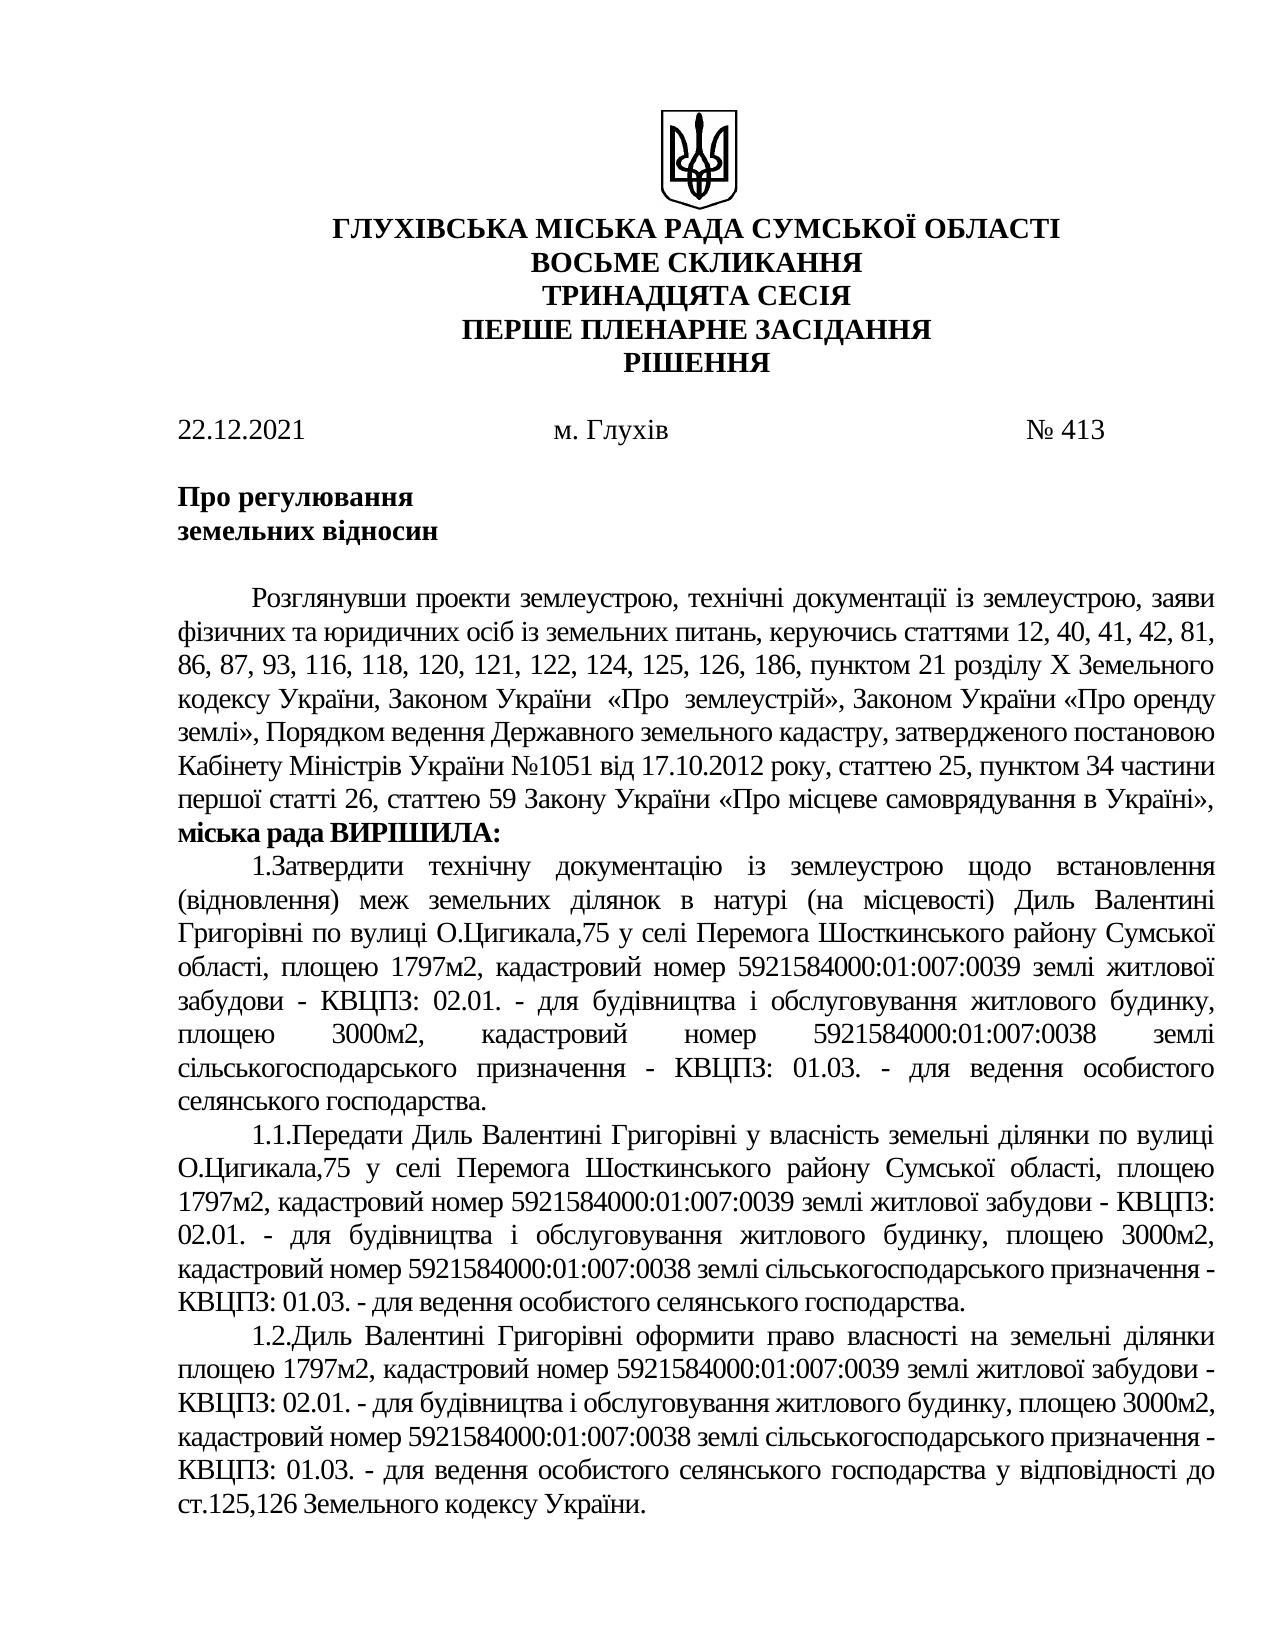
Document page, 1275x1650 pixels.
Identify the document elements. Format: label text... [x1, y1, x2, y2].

text земельних відносин [177, 513, 1216, 547]
text Про регулювання [177, 479, 1216, 513]
picture [658, 108, 740, 212]
text 22.12.2021 м. Глухів № 413 [177, 412, 1216, 446]
text ВОСЬМЕ СКЛИКАННЯ [177, 245, 1216, 278]
text ПЕРШЕ ПЛЕНАРНЕ ЗАСІДАННЯ [177, 312, 1216, 345]
text 1.2.Диль Валентині Григорівні оформити право власності на земельні ділянки площею 1797м2, кадастровий номер 5921584000:01:007:0039 землі житлової забудови - КВЦПЗ: 02.01. - для будівництва і обслуговування житлового будинку, площею 3000м2, кадастровий номер 5921584000:01:007:0038 землі сільськогосподарського призначення - КВЦПЗ: 01.03. - для ведення особистого селянського господарства у відповідності до ст.125,126 Земельного кодексу України. [177, 1318, 1216, 1519]
text Глухівська міська рада Сумської області [177, 118, 1216, 245]
text РІШЕННЯ [177, 345, 1216, 379]
text Розглянувши проекти землеустрою, технічні документації із землеустрою, заяви фізичних та юридичних осіб із земельних питань, керуючись статтями 12, 40, 41, 42, 81, 86, 87, 93, 116, 118, 120, 121, 122, 124, 125, 126, 186, пунктом 21 розділу Х Земельного кодексу України, Законом України «Про землеустрій», Законом України «Про оренду землі», Порядком ведення Державного земельного кадастру, затвердженого постановою Кабінету Міністрів України №1051 від 17.10.2012 року, статтею 25, пунктом 34 частини першої статті 26, статтею 59 Закону України «Про місцеве самоврядування в Україні», міська рада ВИРІШИЛА: [177, 580, 1216, 848]
text 1.1.Передати Диль Валентині Григорівні у власність земельні ділянки по вулиці О.Цигикала,75 у селі Перемога Шосткинського району Сумської області, площею 1797м2, кадастровий номер 5921584000:01:007:0039 землі житлової забудови - КВЦПЗ: 02.01. - для будівництва і обслуговування житлового будинку, площею 3000м2, кадастровий номер 5921584000:01:007:0038 землі сільськогосподарського призначення - КВЦПЗ: 01.03. - для ведення особистого селянського господарства. [177, 1117, 1216, 1318]
text 1.Затвердити технічну документацію із землеустрою щодо встановлення (відновлення) меж земельних ділянок в натурі (на місцевості) Диль Валентині Григорівні по вулиці О.Цигикала,75 у селі Перемога Шосткинського району Сумської області, площею 1797м2, кадастровий номер 5921584000:01:007:0039 землі житлової забудови - КВЦПЗ: 02.01. - для будівництва і обслуговування житлового будинку, площею 3000м2, кадастровий номер 5921584000:01:007:0038 землі сільськогосподарського призначення - КВЦПЗ: 01.03. - для ведення особистого селянського господарства. [177, 848, 1216, 1117]
text ТРИНАДЦЯТА СЕСІЯ [177, 278, 1216, 312]
